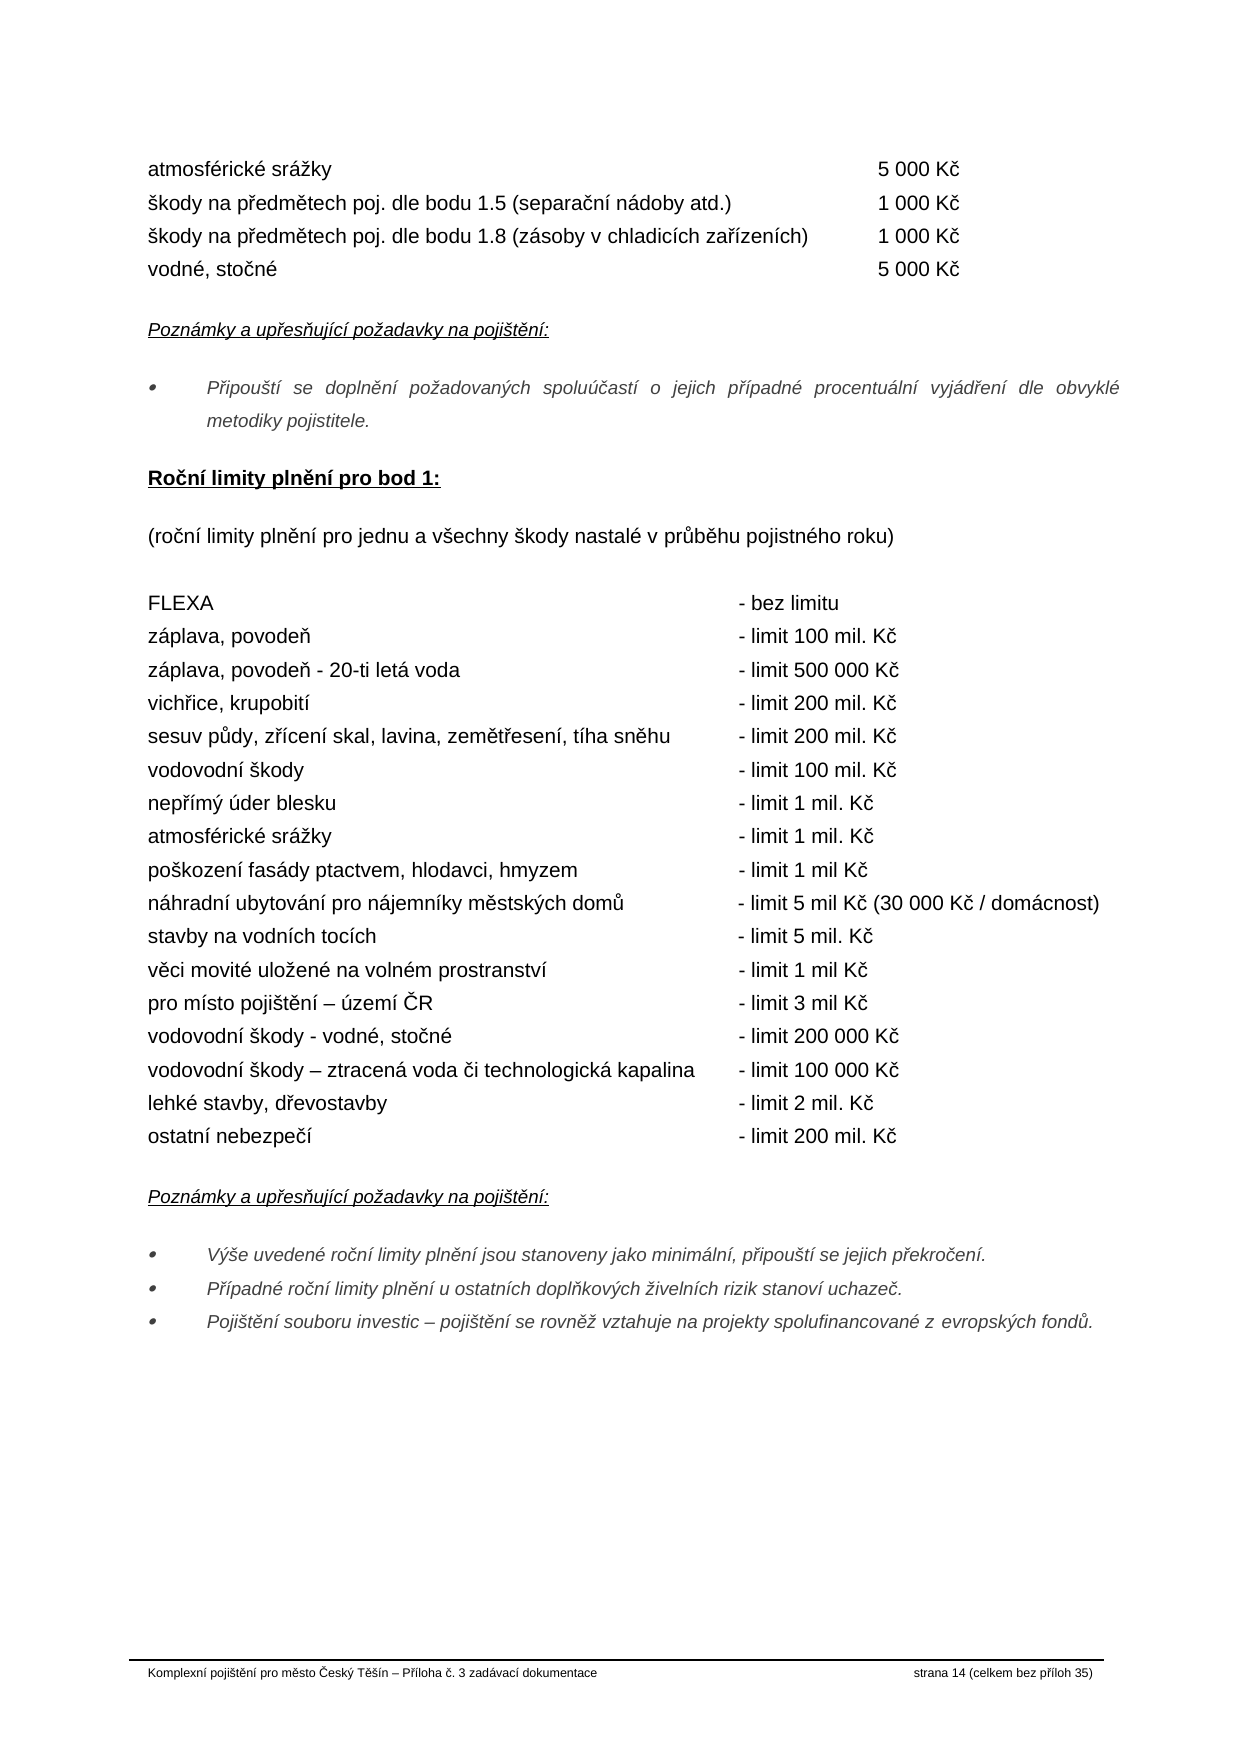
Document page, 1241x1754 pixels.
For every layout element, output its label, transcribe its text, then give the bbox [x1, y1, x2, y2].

text vodné, stočné 5 000 Kč [148, 248, 1122, 281]
text (roční limity plnění pro jednu a všechny škody nastalé v průběhu pojistného roku) [148, 515, 1122, 548]
text lehké stavby, dřevostavby - limit 2 mil. Kč [148, 1082, 1122, 1115]
text atmosférické srážky 5 000 Kč [148, 148, 1122, 181]
list Případné roční limity plnění u ostatních doplňkových živelních rizik stanoví uchazeč. [148, 1266, 1122, 1299]
text poškození fasády ptactvem, hlodavci, hmyzem - limit 1 mil Kč [148, 848, 1122, 882]
text nepřímý úder blesku - limit 1 mil. Kč [148, 782, 1122, 815]
text náhradní ubytování pro nájemníky městských domů - limit 5 mil Kč (30 000 Kč / domácnost) [148, 882, 1122, 915]
list Výše uvedené roční limity plnění jsou stanoveny jako minimální, připouští se jejich překročení. [148, 1232, 1122, 1266]
subtitle Poznámky a upřesňující požadavky na pojištění: [148, 1186, 1122, 1207]
text vodovodní škody - limit 100 mil. Kč [148, 748, 1122, 782]
text záplava, povodeň - limit 100 mil. Kč [148, 615, 1122, 648]
text FLEXA - bez limitu [148, 582, 1122, 615]
list Pojištění souboru investic – pojištění se rovněž vztahuje na projekty spolufinancované z evropských fondů. [148, 1299, 1122, 1332]
text vodovodní škody - vodné, stočné - limit 200 000 Kč [148, 1015, 1122, 1048]
text škody na předmětech poj. dle bodu 1.8 (zásoby v chladicích zařízeních) 1 000 Kč [148, 214, 1122, 248]
text sesuv půdy, zřícení skal, lavina, zemětřesení, tíha sněhu - limit 200 mil. Kč [148, 715, 1122, 748]
text škody na předmětech poj. dle bodu 1.5 (separační nádoby atd.) 1 000 Kč [148, 181, 1122, 214]
text atmosférické srážky - limit 1 mil. Kč [148, 815, 1122, 848]
text pro místo pojištění – území ČR - limit 3 mil Kč [148, 982, 1122, 1015]
subtitle Poznámky a upřesňující požadavky na pojištění: [148, 318, 1122, 340]
subtitle Roční limity plnění pro bod 1: [148, 457, 1122, 490]
text vichřice, krupobití - limit 200 mil. Kč [148, 682, 1122, 715]
text stavby na vodních tocích - limit 5 mil. Kč [148, 915, 1122, 948]
text věci movité uložené na volném prostranství - limit Kč [148, 948, 1122, 982]
text ostatní nebezpečí - limit 200 mil. Kč [148, 1115, 1122, 1148]
text vodovodní škody – ztracená voda či technologická kapalina - limit 100 000 Kč [148, 1048, 1122, 1082]
text záplava, povodeň - 20-ti letá voda - limit 500 000 Kč [148, 648, 1122, 682]
list Připouští se doplnění požadovaných spoluúčastí o jejich případné procentuální vyjádření dle obvyklé metodiky pojistitele. [148, 365, 1122, 432]
